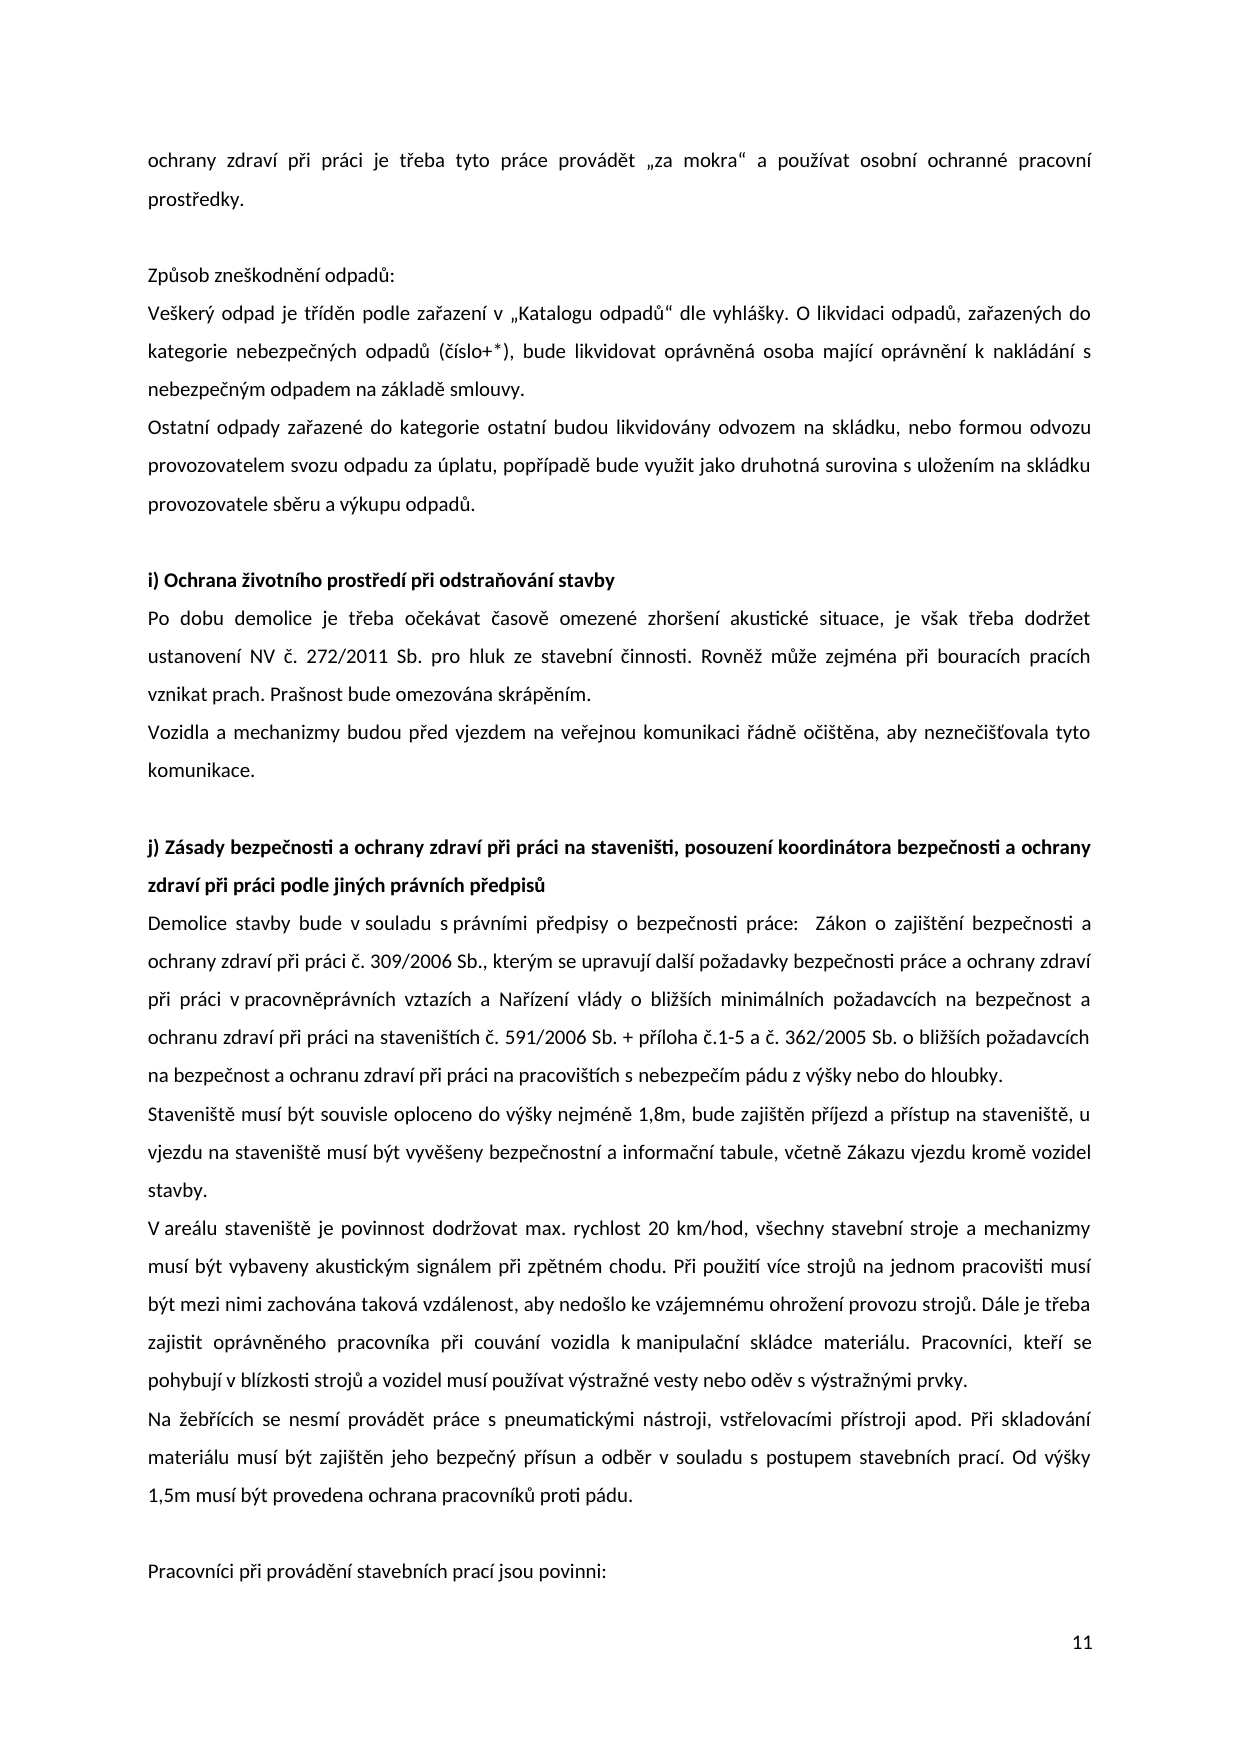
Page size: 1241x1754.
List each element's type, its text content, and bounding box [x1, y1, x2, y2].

text Ostatní odpady zařazené do kategorie ostatní budou likvidovány odvozem na skládku, nebo formou odvozu provozovatelem svozu odpadu za úplatu, popřípadě bude využit jako druhotná surovina s uložením na skládku provozovatele sběru a výkupu odpadů. [148, 414, 1093, 516]
text Pracovníci při provádění stavebních prací jsou povinni: [148, 1558, 1093, 1584]
text Staveniště musí být souvisle oploceno do výšky nejméně 1,8m, bude zajištěn příjezd a přístup na staveniště, u vjezdu na staveniště musí být vyvěšeny bezpečnostní a informační tabule, včetně Zákazu vjezdu kromě vozidel stavby. [148, 1101, 1093, 1202]
text V areálu staveniště je povinnost dodržovat max. rychlost , všechny stavební stroje a mechanizmy musí být vybaveny akustickým signálem při zpětném chodu. Při použití více strojů na jednom pracovišti musí být mezi nimi zachována taková vzdálenost, aby nedošlo ke vzájemnému ohrožení provozu strojů. Dále je třeba zajistit oprávněného pracovníka při couvání vozidla k manipulační skládce materiálu. Pracovníci, kteří se pohybují v blízkosti strojů a vozidel musí používat výstražné vesty nebo oděv s výstražnými prvky. [148, 1215, 1093, 1393]
text Demolice stavby bude v souladu s právními předpisy o bezpečnosti práce: Zákon o zajištění bezpečnosti a ochrany zdraví při práci č. 309/2006 Sb., kterým se upravují další požadavky bezpečnosti práce a ochrany zdraví při práci v pracovněprávních vztazích a Nařízení vlády o bližších minimálních požadavcích na bezpečnost a ochranu zdraví při práci na staveništích č. 591/2006 Sb. + příloha č.1-5 a č. 362/2005 Sb. o bližších požadavcích na bezpečnost a ochranu zdraví při práci na pracovištích s nebezpečím pádu z výšky nebo do hloubky. [148, 910, 1093, 1088]
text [148, 148, 1093, 211]
text Veškerý odpad je tříděn podle zařazení v „Katalogu odpadů“ dle vyhlášky. O likvidaci odpadů, zařazených do kategorie nebezpečných odpadů (číslo+*), bude likvidovat oprávněná osoba mající oprávnění k nakládání s nebezpečným odpadem na základě smlouvy. [148, 300, 1093, 402]
text Po dobu demolice je třeba očekávat časově omezené zhoršení akustické situace, je však třeba dodržet ustanovení NV č. 272/2011 Sb. pro hluk ze stavební činnosti. Rovněž může zejména při bouracích pracích vznikat prach. Prašnost bude omezována skrápěním. [148, 605, 1093, 707]
text Způsob zneškodnění odpadů: [148, 262, 1093, 287]
text Na žebřících se nesmí provádět práce s pneumatickými nástroji, vstřelovacími přístroji apod. Při skladování materiálu musí být zajištěn jeho bezpečný přísun a odběr v souladu s postupem stavebních prací. Od výšky 1,5m musí být provedena ochrana pracovníků proti pádu. [148, 1406, 1093, 1507]
list j) Zásady bezpečnosti a ochrany zdraví při práci na staveništi, posouzení koordinátora bezpečnosti a ochrany zdraví při práci podle jiných právních předpisů [148, 834, 1093, 897]
list i) Ochrana životního prostředí při odstraňování stavby [148, 567, 1093, 592]
list Vozidla a mechanizmy budou před vjezdem na veřejnou komunikaci řádně očištěna, aby neznečišťovala tyto komunikace. [148, 719, 1093, 783]
